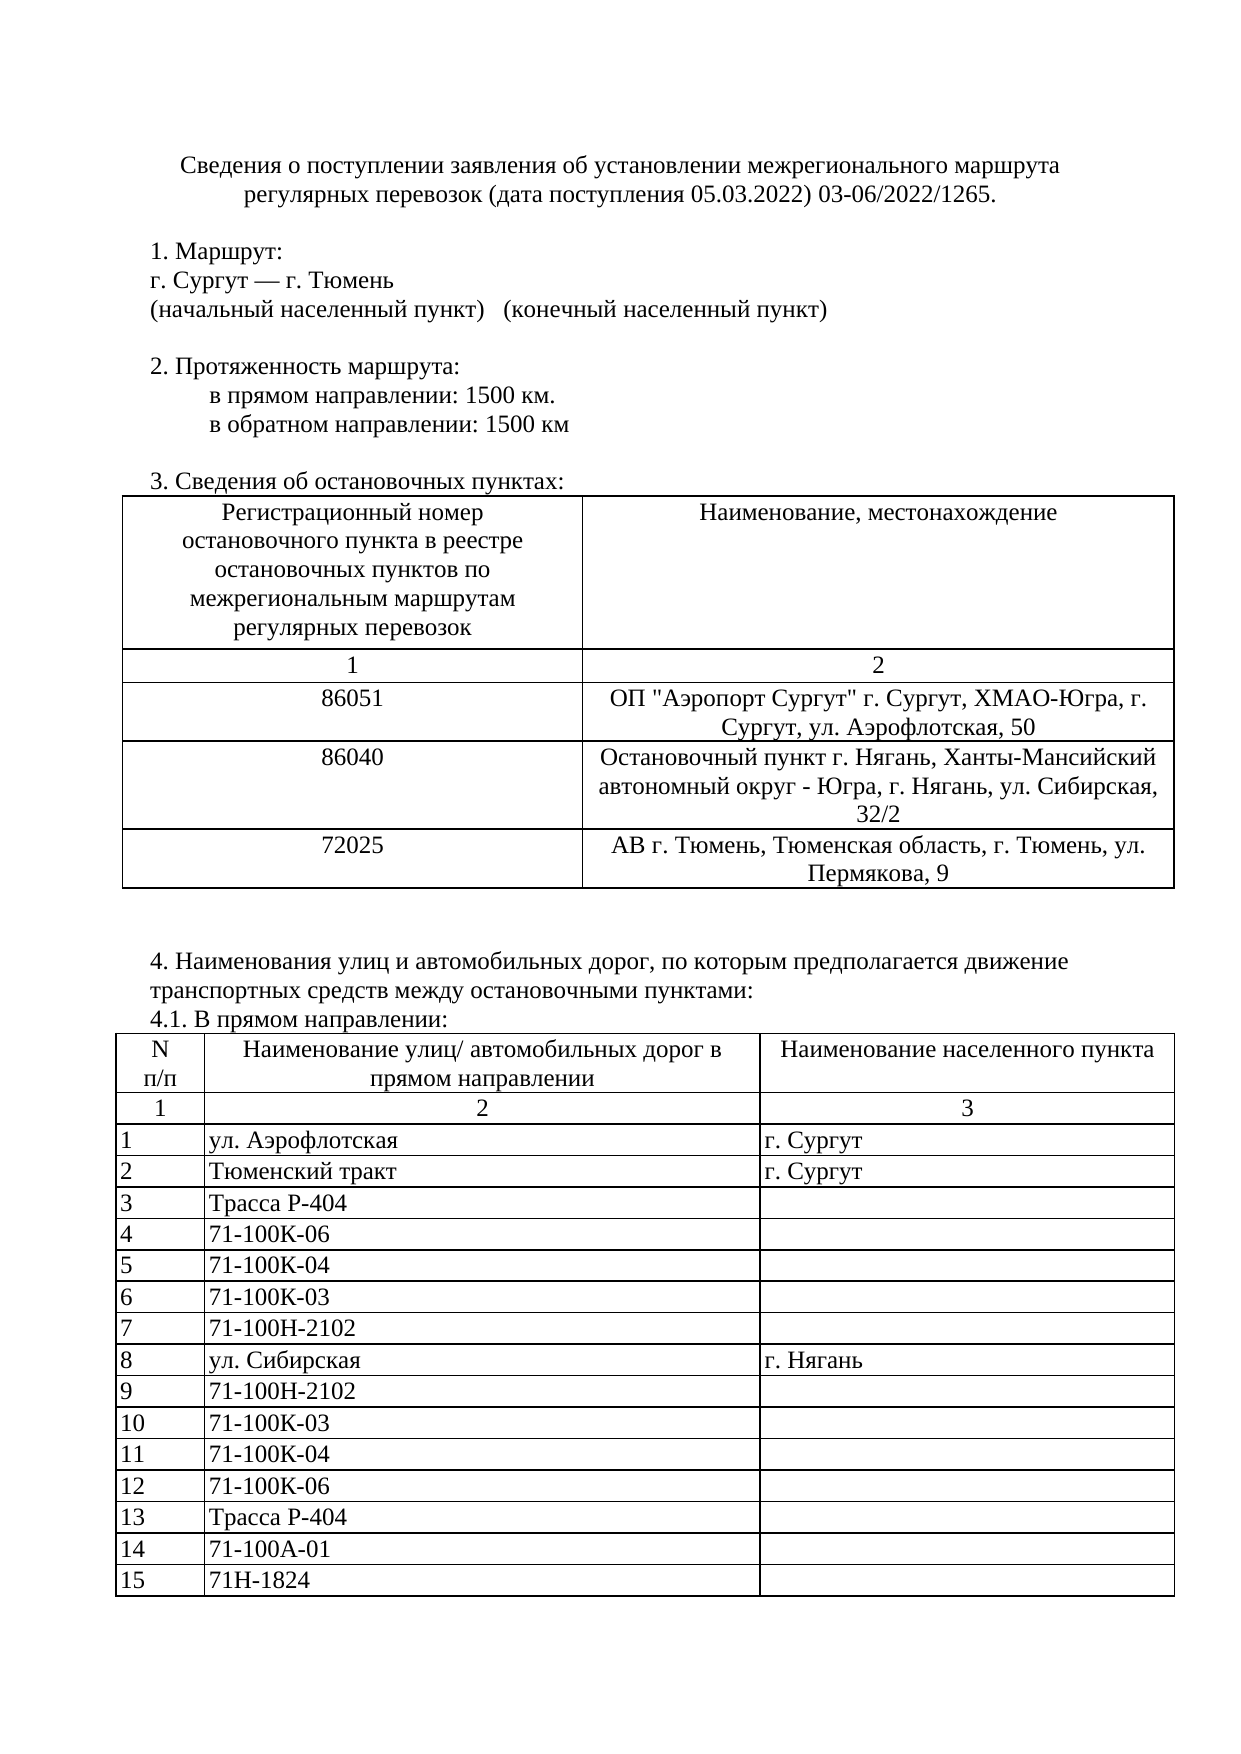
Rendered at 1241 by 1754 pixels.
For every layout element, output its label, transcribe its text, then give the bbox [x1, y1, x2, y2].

table_cell 2 [117, 1156, 204, 1186]
table_cell Трасса Р-404 [205, 1502, 759, 1532]
table_cell Остановочный пункт г. Нягань, Ханты-Мансийский автономный округ - Югра, г. Нягань, ул. Сибирская, 32/2 [583, 742, 1173, 828]
table_cell [761, 1313, 1174, 1343]
table_cell 1 [117, 1093, 204, 1123]
table_cell [761, 1565, 1174, 1595]
table_cell 15 [117, 1565, 204, 1595]
table_cell [761, 1282, 1174, 1312]
table_cell 5 [117, 1251, 204, 1280]
table_cell 11 [117, 1439, 204, 1469]
table_cell [761, 1502, 1174, 1532]
text г. Сургут — г. Тюмень [150, 265, 1090, 294]
table_cell 71-100К-03 [205, 1282, 759, 1312]
table_cell 3 [761, 1093, 1174, 1123]
text Сведения о поступлении заявления об установлении межрегионального маршрута регулярных перевозок (дата поступления 05.03.2022) 03-06/2022/1265. [150, 150, 1090, 207]
table_cell [761, 1188, 1174, 1217]
text (начальный населенный пункт) (конечный населенный пункт) [150, 294, 1090, 322]
text в обратном направлении: 1500 км [150, 409, 1090, 437]
table_cell 4 [117, 1219, 204, 1249]
table_cell 71-100К-06 [205, 1471, 759, 1501]
text 4. Наименования улиц и автомобильных дорог, по которым предполагается движение транспортных средств между остановочными пунктами: [150, 946, 1090, 1004]
table_cell 72025 [123, 830, 582, 887]
text 3. Сведения об остановочных пунктах: [150, 466, 1090, 495]
table_cell [761, 1376, 1174, 1406]
table_header N п/п [117, 1034, 204, 1092]
table_cell 71-100Н-2102 [205, 1313, 759, 1343]
table_cell [761, 1219, 1174, 1249]
table_cell 7 [117, 1313, 204, 1343]
table_cell 71-100А-01 [205, 1534, 759, 1563]
table_cell г. Сургут [761, 1125, 1174, 1154]
table_cell г. Нягань [761, 1345, 1174, 1375]
table_cell 86040 [123, 742, 582, 828]
table_cell 71-100К-04 [205, 1251, 759, 1280]
table_cell 71-100Н-2102 [205, 1376, 759, 1406]
table_header Регистрационный номер остановочного пункта в реестре остановочных пунктов по межрегиональным маршрутам регулярных перевозок [123, 497, 582, 648]
table_cell 9 [117, 1376, 204, 1406]
text 1. Маршрут: [150, 236, 1090, 265]
table_cell [761, 1408, 1174, 1438]
table_cell 10 [117, 1408, 204, 1438]
table_cell 86051 [123, 683, 582, 740]
table_cell 71-100К-03 [205, 1408, 759, 1438]
table_cell 8 [117, 1345, 204, 1375]
table_header Наименование, местонахождение [583, 497, 1173, 648]
text 2. Протяженность маршрута: [150, 351, 1090, 380]
table_cell [761, 1471, 1174, 1501]
table_cell ул. Сибирская [205, 1345, 759, 1375]
table_cell 71Н-1824 [205, 1565, 759, 1595]
table_cell г. Сургут [761, 1156, 1174, 1186]
table_cell [761, 1534, 1174, 1563]
table_cell АВ г. Тюмень, Тюменская область, г. Тюмень, ул. Пермякова, 9 [583, 830, 1173, 887]
table_header Наименование улиц/ автомобильных дорог в прямом направлении [205, 1034, 759, 1092]
table_cell 1 [123, 650, 582, 681]
table_cell [761, 1439, 1174, 1469]
table_cell 12 [117, 1471, 204, 1501]
table_cell [761, 1251, 1174, 1280]
table_cell ул. Аэрофлотская [205, 1125, 759, 1154]
table_cell ОП "Аэропорт Сургут" г. Сургут, ХМАО-Югра, г. Сургут, ул. Аэрофлотская, 50 [583, 683, 1173, 740]
table_cell 2 [583, 650, 1173, 681]
table_cell 71-100К-06 [205, 1219, 759, 1249]
table_cell 1 [117, 1125, 204, 1154]
text 4.1. В прямом направлении: [150, 1004, 1090, 1033]
table_cell 6 [117, 1282, 204, 1312]
table_cell Тюменский тракт [205, 1156, 759, 1186]
table_cell Трасса Р-404 [205, 1188, 759, 1217]
table_cell 14 [117, 1534, 204, 1563]
table_cell 3 [117, 1188, 204, 1217]
text в прямом направлении: 1500 км. [150, 380, 1090, 409]
table_header Наименование населенного пункта [761, 1034, 1174, 1092]
table_cell 2 [205, 1093, 759, 1123]
table_cell 71-100К-04 [205, 1439, 759, 1469]
table_cell 13 [117, 1502, 204, 1532]
